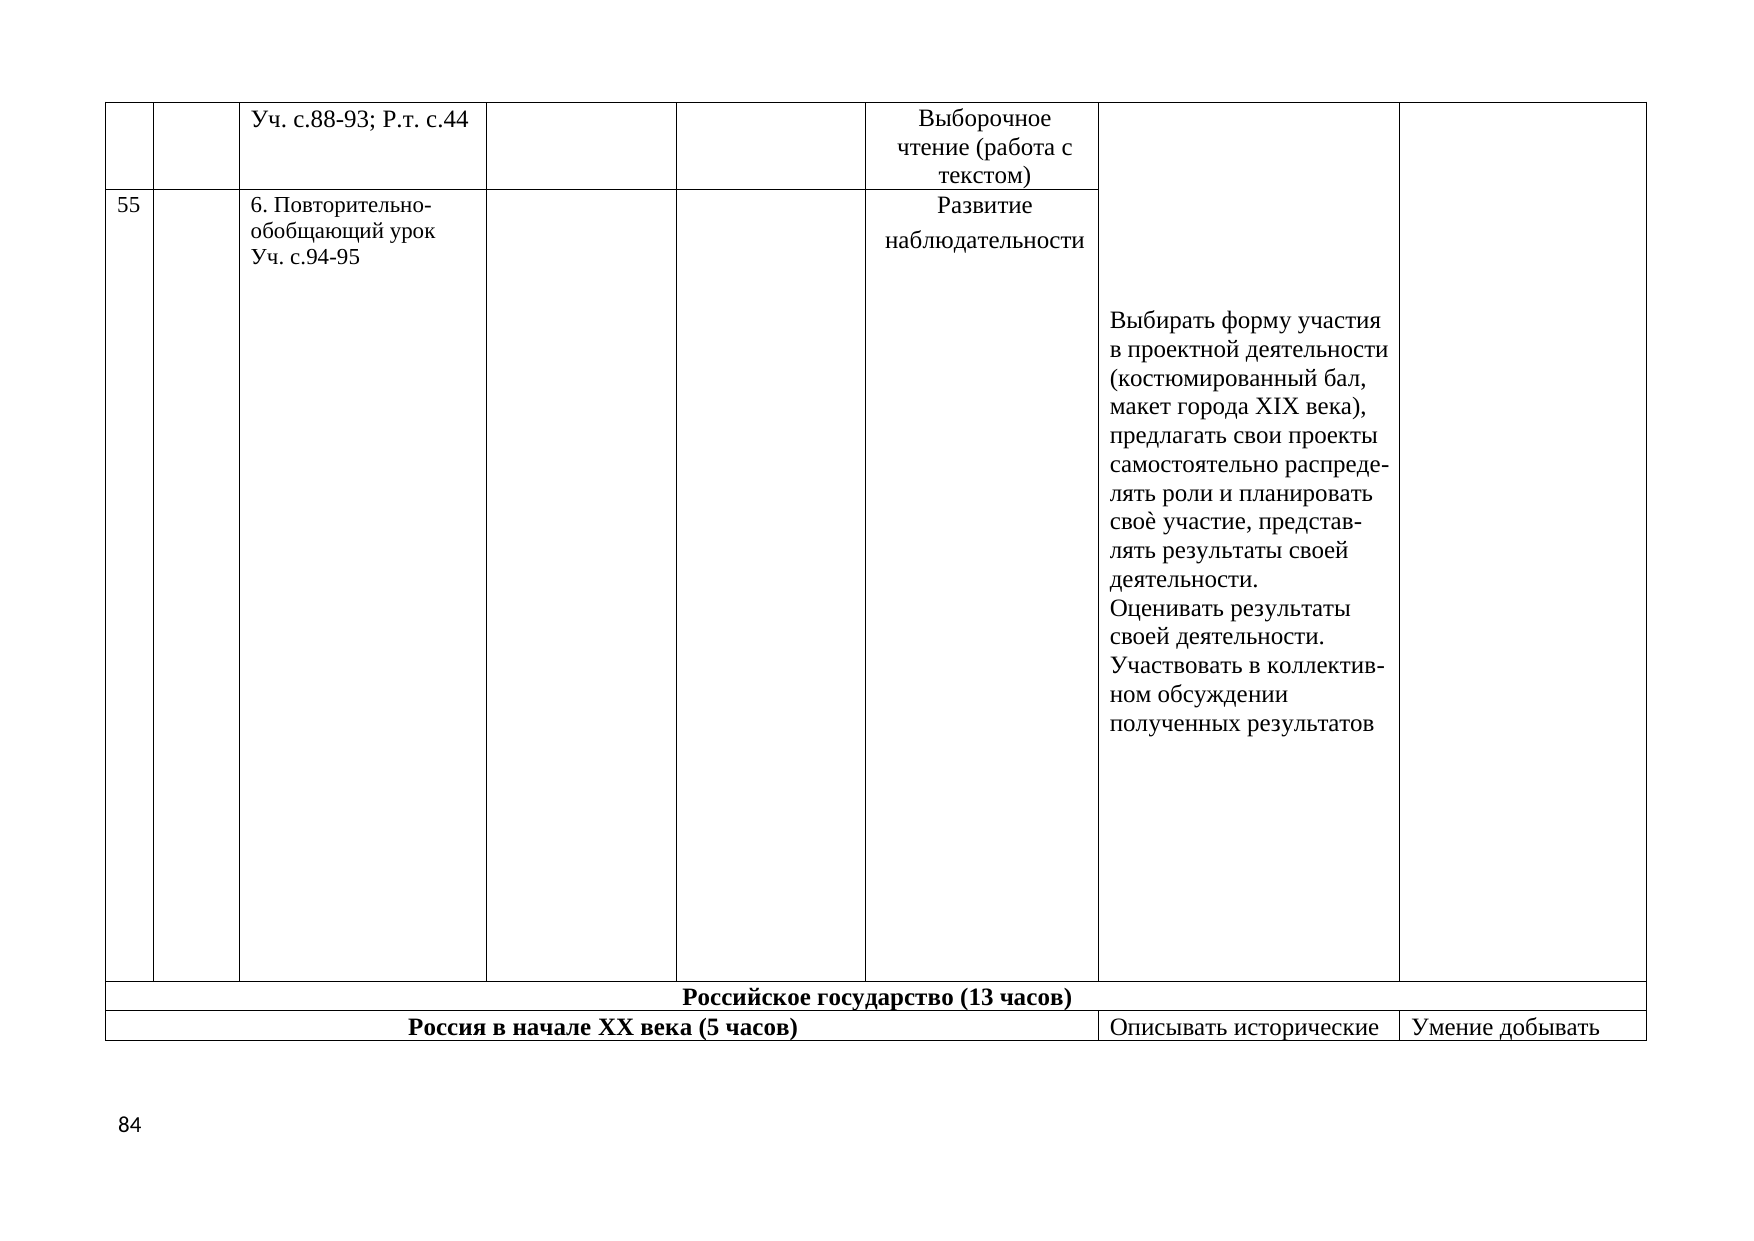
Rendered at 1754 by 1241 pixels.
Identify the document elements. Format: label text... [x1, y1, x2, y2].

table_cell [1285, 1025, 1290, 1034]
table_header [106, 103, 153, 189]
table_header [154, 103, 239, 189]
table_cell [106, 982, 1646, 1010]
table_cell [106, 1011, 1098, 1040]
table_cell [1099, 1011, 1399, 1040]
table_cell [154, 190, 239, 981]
text 84 [118, 1110, 1667, 1138]
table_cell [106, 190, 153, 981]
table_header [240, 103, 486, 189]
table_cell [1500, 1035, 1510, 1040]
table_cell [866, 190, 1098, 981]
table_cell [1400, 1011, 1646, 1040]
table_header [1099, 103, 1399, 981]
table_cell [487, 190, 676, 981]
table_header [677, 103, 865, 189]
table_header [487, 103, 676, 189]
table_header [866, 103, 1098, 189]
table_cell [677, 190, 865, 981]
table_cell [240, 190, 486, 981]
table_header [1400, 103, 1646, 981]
